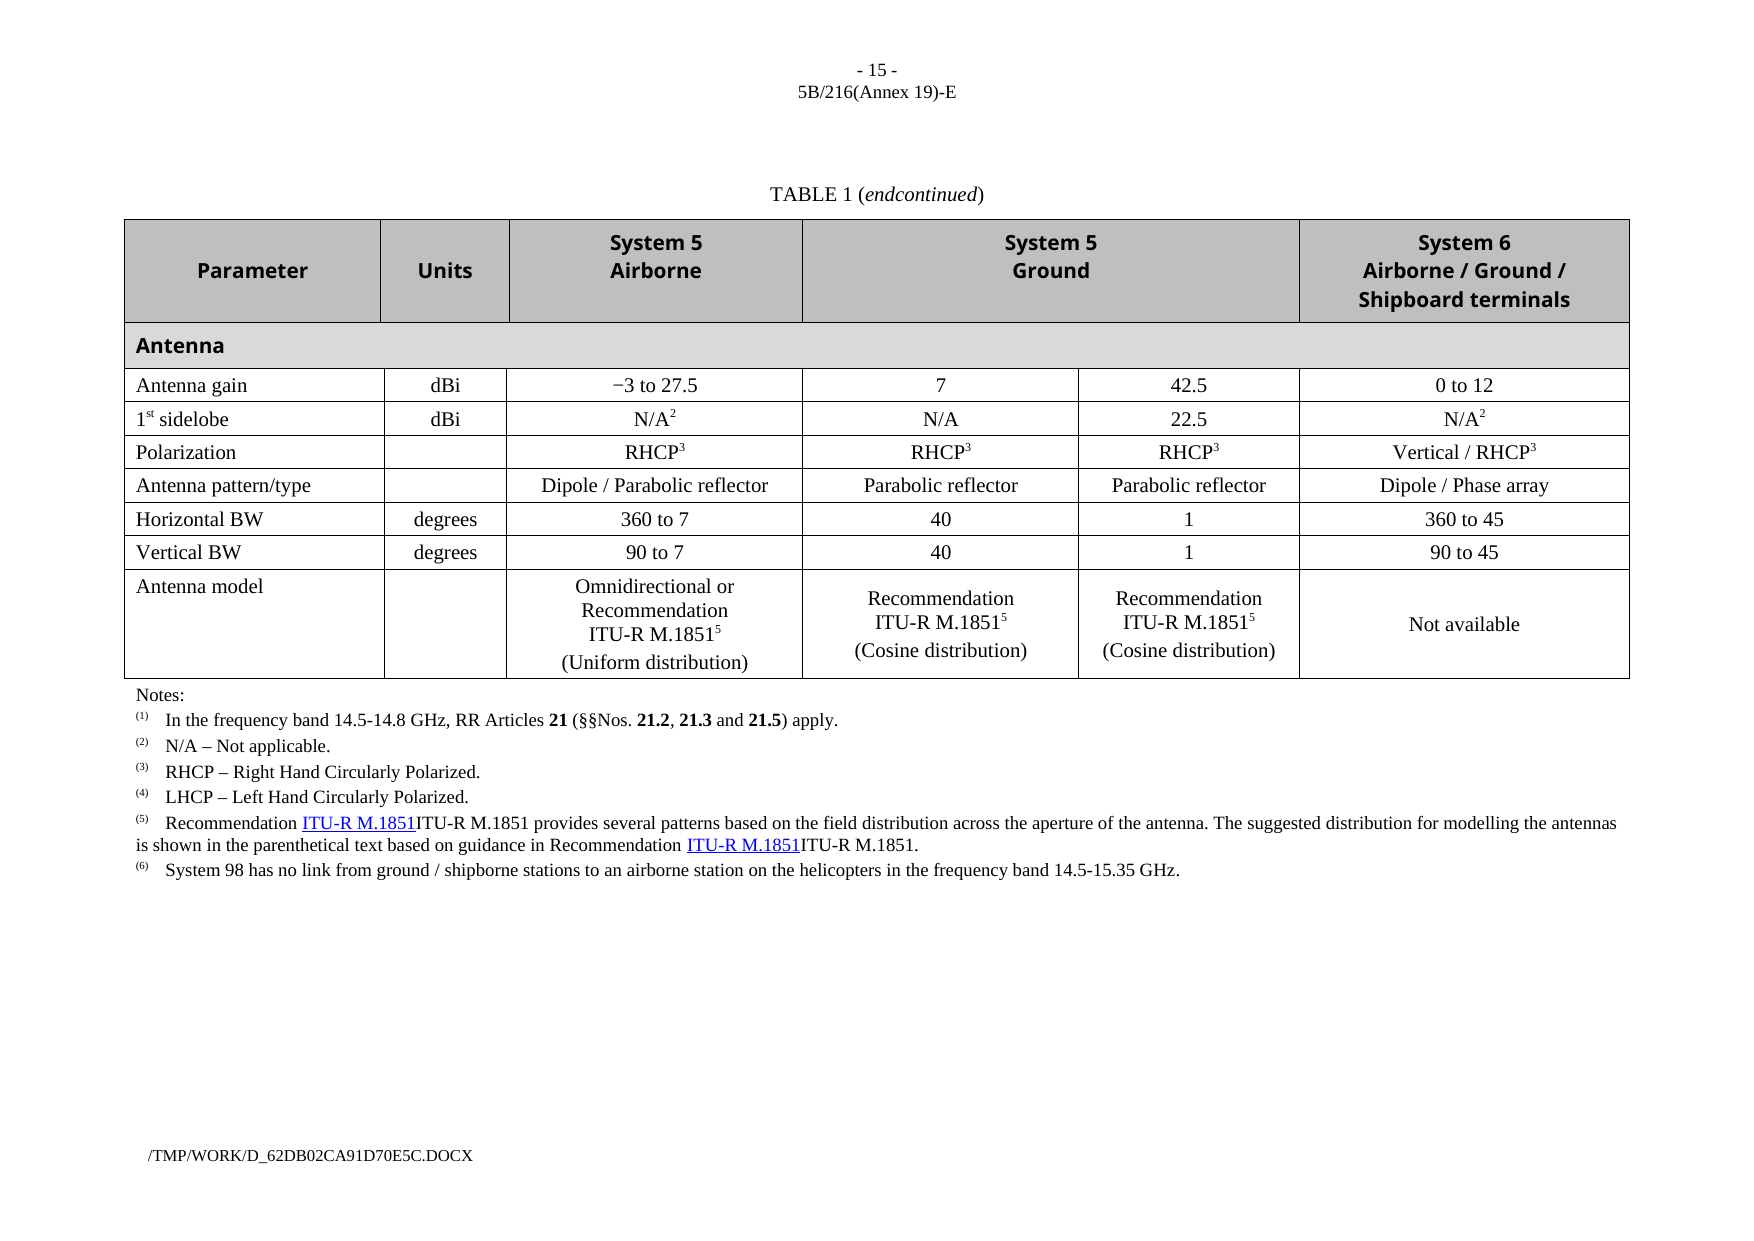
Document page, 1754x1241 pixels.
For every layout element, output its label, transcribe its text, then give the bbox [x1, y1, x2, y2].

table_cell [803, 402, 1078, 435]
table_cell −3 to 27.5 [507, 369, 802, 401]
table_header [125, 220, 380, 322]
table_cell Polarization [125, 436, 384, 468]
table_cell Omnidirectional or Recommendation ITU-R M.18515 (Uniform distribution) [507, 570, 802, 678]
table_cell Antenna [125, 323, 1629, 368]
table_cell 360 to 45 [1300, 503, 1629, 535]
table_cell 360 to 7 [507, 503, 802, 535]
table_cell 90 to 45 [1300, 536, 1629, 568]
table_cell [385, 570, 506, 678]
table_cell Recommendation ITU-R M.18515 (Cosine distribution) [1079, 570, 1299, 678]
table_cell Notes: (1) In the frequency band 14.5-14.8 GHz, RR Article 21 ( 21.2, 21.3 and 21.5) apply. (2) N/A – Not applicable. (3) RHCP – Right Hand Circularly Polarized. (4) LHCP – Left Hand Circularly Polarized. (5) Recommendation provides several patterns based on the field distribution across the aperture of the antenna. The suggested distribution for modelling the antennas is shown in the parenthetical text based on guidance in Recommendation . (6) System has no link from ground / shipborne stations to an airborne station on the helicopters in the frequency band 14.5-15.35 GHz. [124, 679, 1630, 885]
table_cell [803, 469, 1078, 502]
table_header [803, 220, 1299, 322]
table_cell N/A2 [1300, 402, 1629, 435]
table_cell 0 to 12 [1300, 369, 1629, 401]
table_cell Vertical / RHCP3 [1300, 436, 1629, 468]
table_cell 1 [1079, 536, 1299, 568]
table_cell 22.5 [1079, 402, 1299, 435]
table_cell [385, 469, 506, 502]
table_cell 90 to 7 [507, 536, 802, 568]
table_cell RHCP3 [1079, 436, 1299, 468]
table_cell [803, 570, 1078, 678]
table_cell Antenna gain [125, 369, 384, 401]
table_cell degrees [385, 503, 506, 535]
table_cell [803, 503, 1078, 535]
table_cell Antenna pattern/type [125, 469, 384, 502]
table_header [1300, 220, 1629, 322]
table_cell dBi [385, 369, 506, 401]
table_header [510, 220, 802, 322]
table_cell Antenna model [125, 570, 384, 678]
table_cell Not available [1300, 570, 1629, 678]
table_cell [803, 436, 1078, 468]
table_cell dBi [385, 402, 506, 435]
table_cell 1st sidelobe [125, 402, 384, 435]
table_cell [803, 536, 1078, 568]
table_cell RHCP3 [507, 436, 802, 468]
table_cell 1 [1079, 503, 1299, 535]
table_cell Dipole / Parabolic reflector [507, 469, 802, 502]
table_cell Dipole / Phase array [1300, 469, 1629, 502]
table_cell Horizontal BW [125, 503, 384, 535]
table_cell Vertical BW [125, 536, 384, 568]
table_cell [803, 369, 1078, 401]
table_cell degrees [385, 536, 506, 568]
text TABLE 1 () [148, 182, 1606, 206]
table_cell N/A2 [507, 402, 802, 435]
table_cell 42.5 [1079, 369, 1299, 401]
table_cell Parabolic reflector [1079, 469, 1299, 502]
table_cell [385, 436, 506, 468]
table_header [381, 220, 509, 322]
